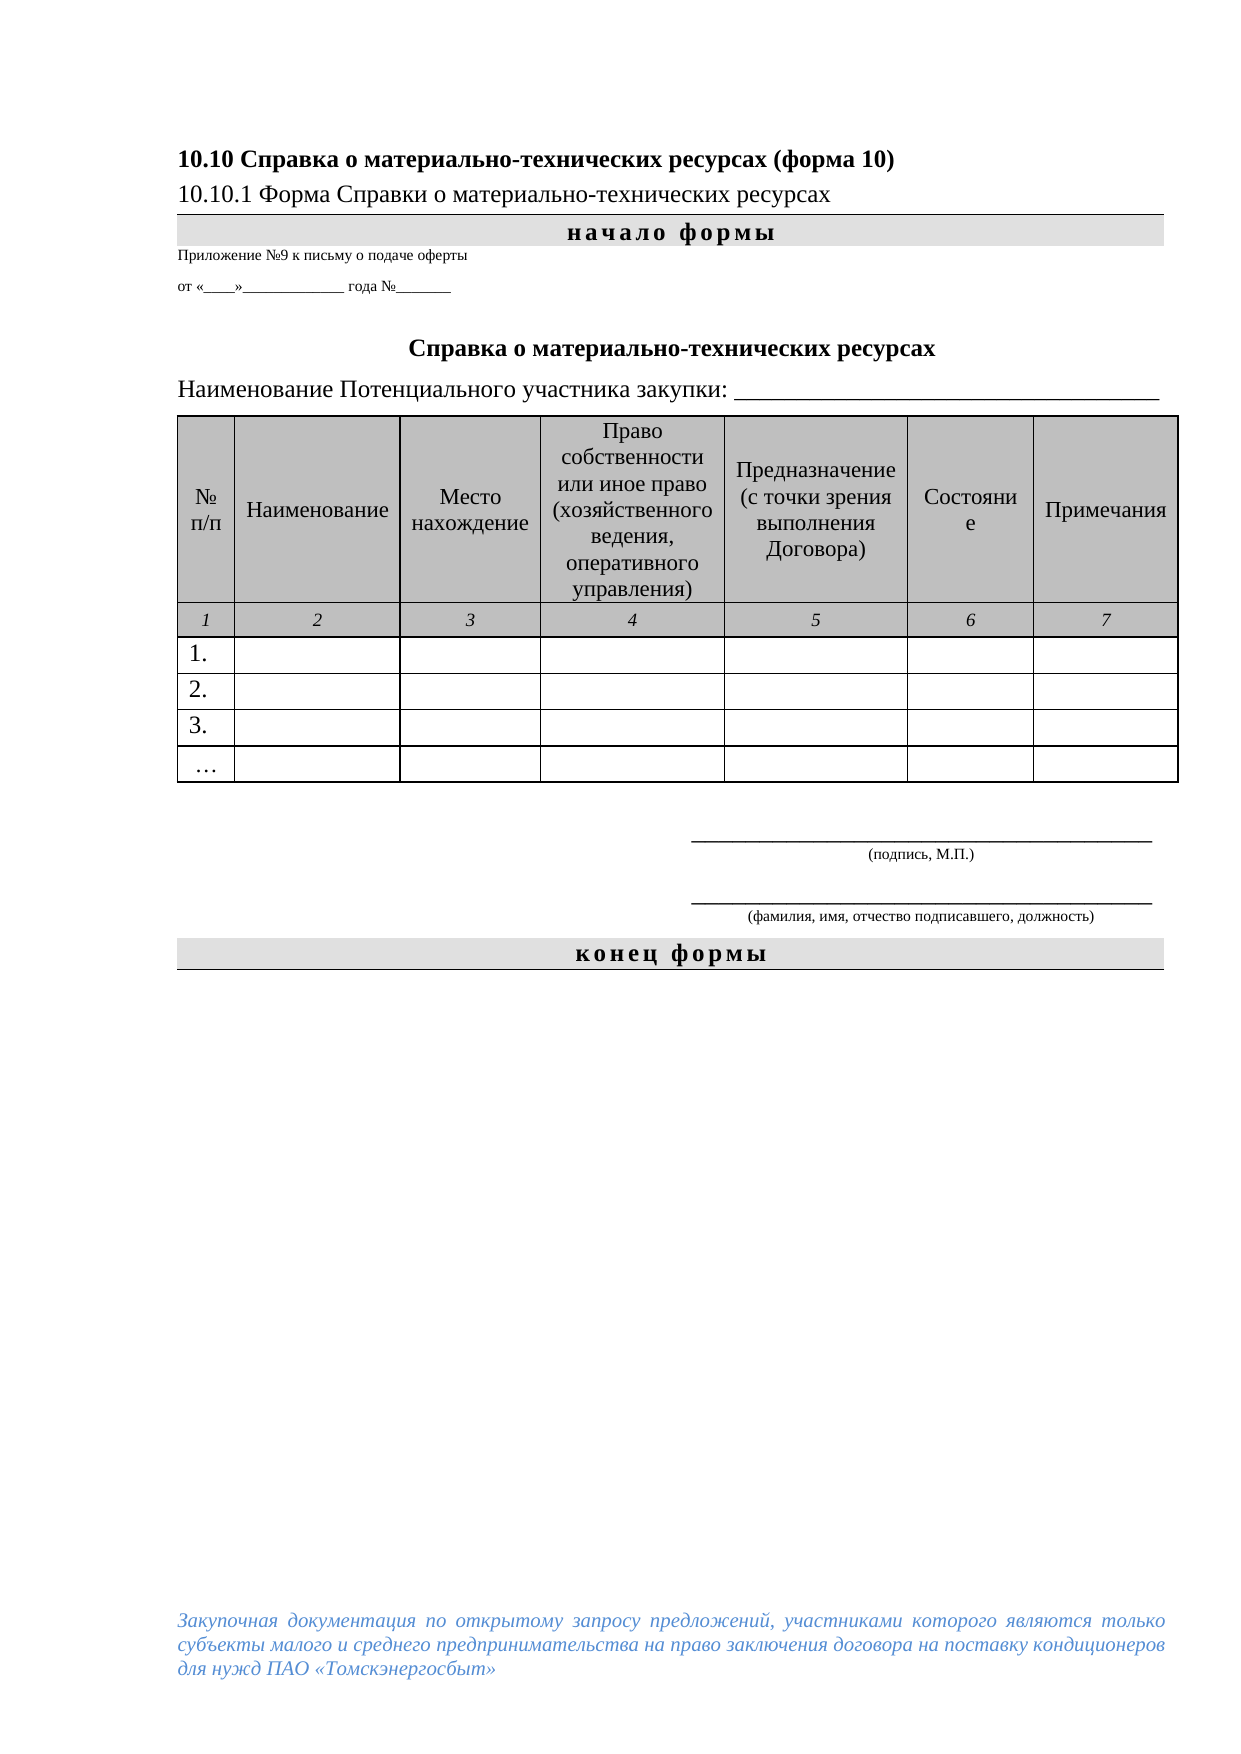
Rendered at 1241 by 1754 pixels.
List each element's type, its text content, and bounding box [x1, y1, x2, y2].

table_cell [235, 638, 399, 672]
table_cell [1034, 674, 1177, 709]
text 10.10 Справка о материально-технических ресурсах (форма 10) [177, 144, 1167, 172]
table_cell 5 [725, 603, 907, 636]
table_cell [725, 710, 907, 745]
table_cell [401, 674, 540, 709]
table_cell 6 [908, 603, 1033, 636]
table_header Наименование [235, 417, 399, 601]
table_header Состояние [908, 417, 1033, 601]
table_cell [178, 710, 234, 745]
table_cell 2 [235, 603, 399, 636]
table_cell [401, 710, 540, 745]
text конец формы [177, 938, 1164, 969]
table_cell [235, 710, 399, 745]
table_cell [908, 710, 1033, 745]
table_cell [1034, 638, 1177, 672]
table_cell [541, 710, 724, 745]
table_cell … [178, 747, 234, 781]
table_cell [178, 638, 234, 672]
table_cell [235, 674, 399, 709]
table_cell [725, 674, 907, 709]
text Наименование Потенциального участника закупки: __________________________________ [177, 374, 1167, 403]
text Приложение №9 к письму о подаче оферты от «____»_____________ года №_______ [177, 246, 1167, 308]
table_header Предназначение (с точки зрения выполнения Договора) [725, 417, 907, 601]
table_cell [541, 638, 724, 672]
table_cell 1 [178, 603, 234, 636]
table_cell [541, 747, 724, 781]
text начало формы [177, 215, 1164, 246]
table_cell [235, 747, 399, 781]
table_cell [908, 638, 1033, 672]
table_cell [908, 674, 1033, 709]
table_cell __________________________________ (фамилия, имя, отчество подписавшего, должность) [679, 876, 1163, 938]
table_cell 7 [1034, 603, 1177, 636]
table_cell [1034, 710, 1177, 745]
table_header Место нахождение [401, 417, 540, 601]
table_header № п/п [178, 417, 234, 601]
table_cell [908, 747, 1033, 781]
table_cell [541, 674, 724, 709]
table_header Примечания [1034, 417, 1177, 601]
table_cell [1034, 747, 1177, 781]
table_header Право собственности или иное право (хозяйственного ведения, оперативного управления) [541, 417, 724, 601]
table_header __________________________________ (подпись, М.П.) [679, 783, 1163, 876]
table_cell [725, 747, 907, 781]
table_cell [725, 638, 907, 672]
table_cell [401, 747, 540, 781]
table_cell [401, 638, 540, 672]
text Справка о материально-технических ресурсах [177, 333, 1167, 362]
table_cell 4 [541, 603, 724, 636]
table_cell 3 [401, 603, 540, 636]
text 10.10.1 Форма Справки о материально-технических ресурсах [177, 179, 1167, 207]
table_cell [178, 674, 234, 709]
